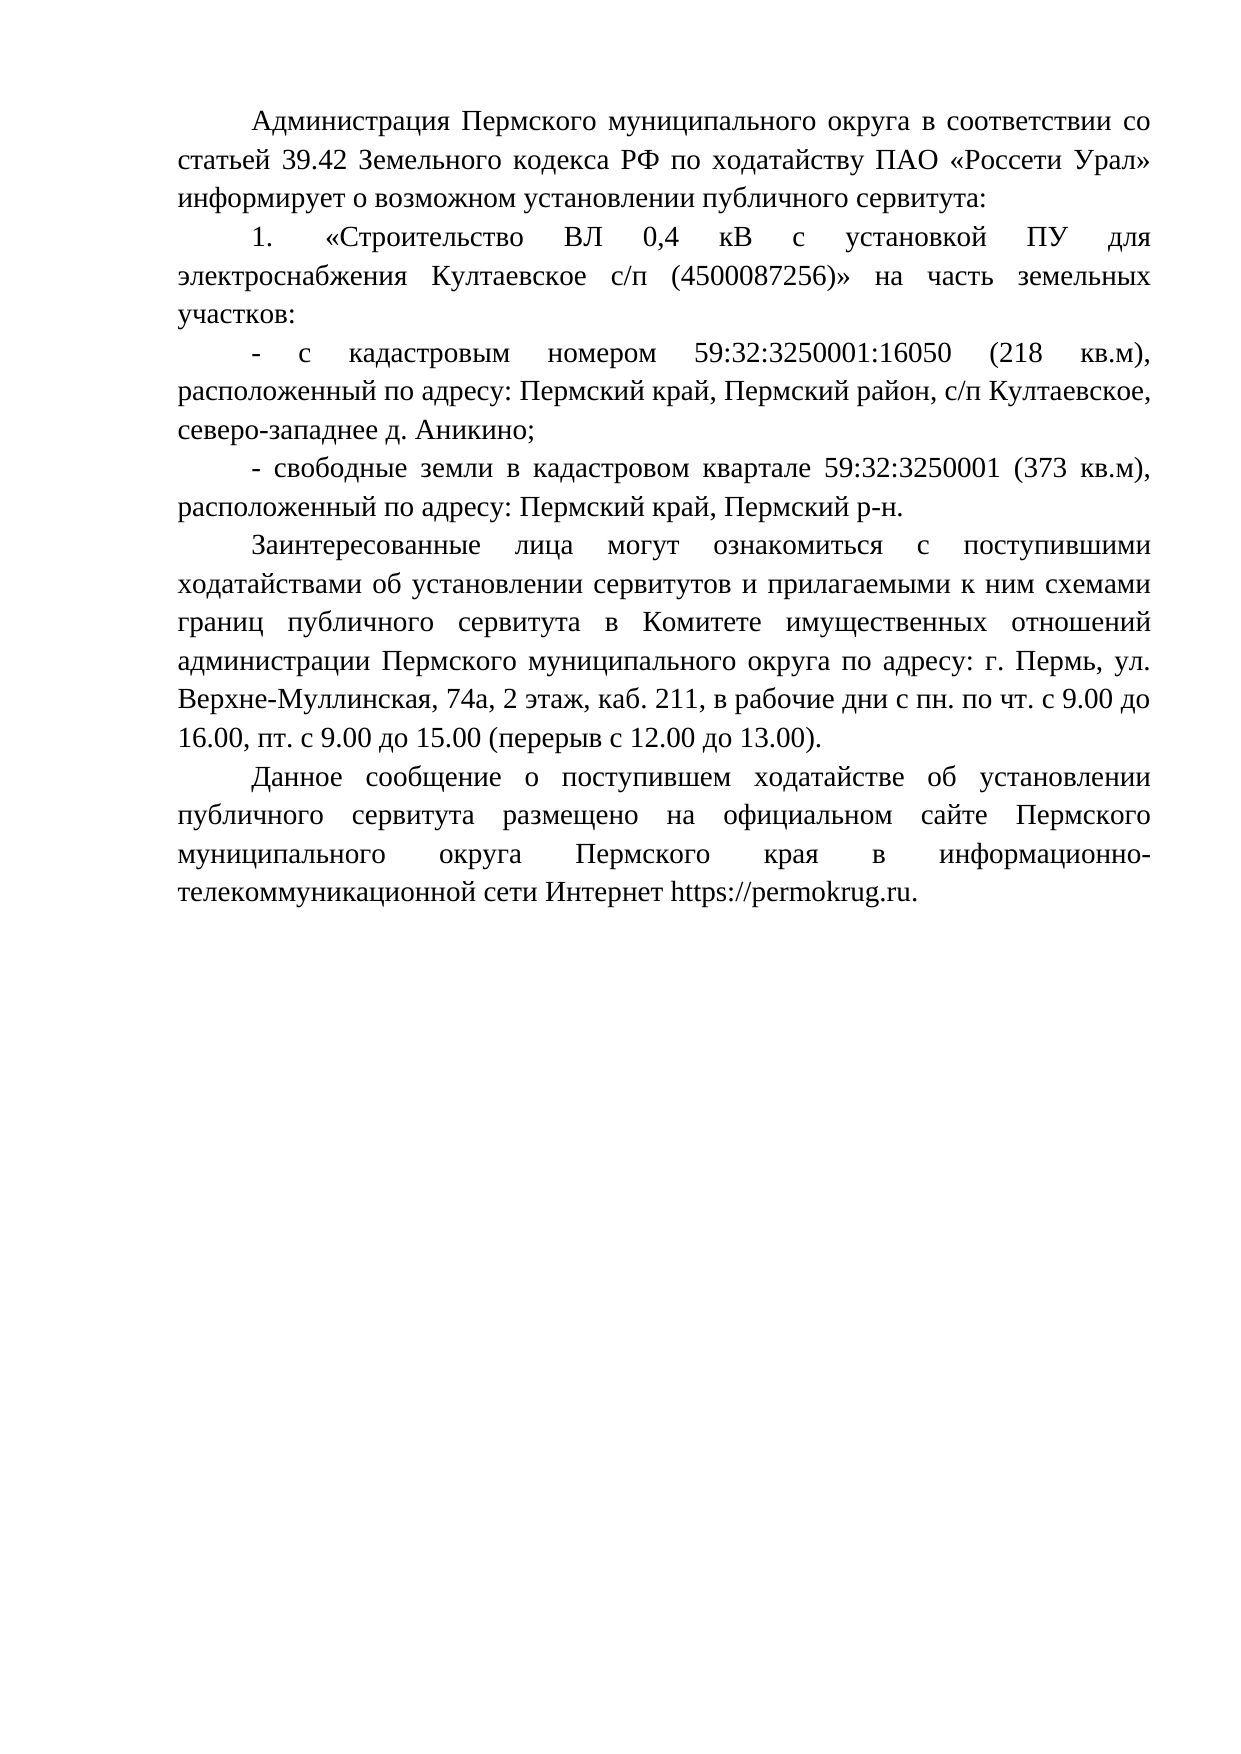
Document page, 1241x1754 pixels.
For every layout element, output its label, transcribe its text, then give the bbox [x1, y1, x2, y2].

list «Строительство ВЛ 0,4 кВ с установкой ПУ для электроснабжения Култаевское с/п (4500087256)» на часть земельных участков: [177, 219, 1152, 330]
text - свободные земли в кадастровом квартале 59:32:3250001 (373 кв.м), расположенный по адресу: Пермский край, Пермский р-н. [177, 450, 1152, 522]
text Администрация Пермского муниципального округа в соответствии со статьей 39.42 Земельного кодекса РФ по ходатайству ПАО «Россети Урал» информирует о возможном установлении публичного сервитута: [177, 103, 1152, 214]
text Данное сообщение о поступившем ходатайстве об установлении публичного сервитута размещено на официальном сайте Пермского муниципального округа Пермского края в информационно-телекоммуникационной сети Интернет https://permokrug.ru. [177, 759, 1152, 908]
text Заинтересованные лица могут ознакомиться с поступившими ходатайствами об установлении сервитутов и прилагаемыми к ним схемами границ публичного сервитута в Комитете имущественных отношений администрации Пермского муниципального округа по адресу: г. Пермь, ул. Верхне-Муллинская, 74а, 2 этаж, каб. 211, в рабочие дни с пн. по чт. с 9.00 до 16.00, пт. с 9.00 до 15.00 (перерыв с 12.00 до 13.00). [177, 527, 1152, 754]
text - с кадастровым номером 59:32:3250001:16050 (218 кв.м), расположенный по адресу: Пермский край, Пермский район, с/п Култаевское, северо-западнее д. Аникино; [177, 335, 1152, 445]
